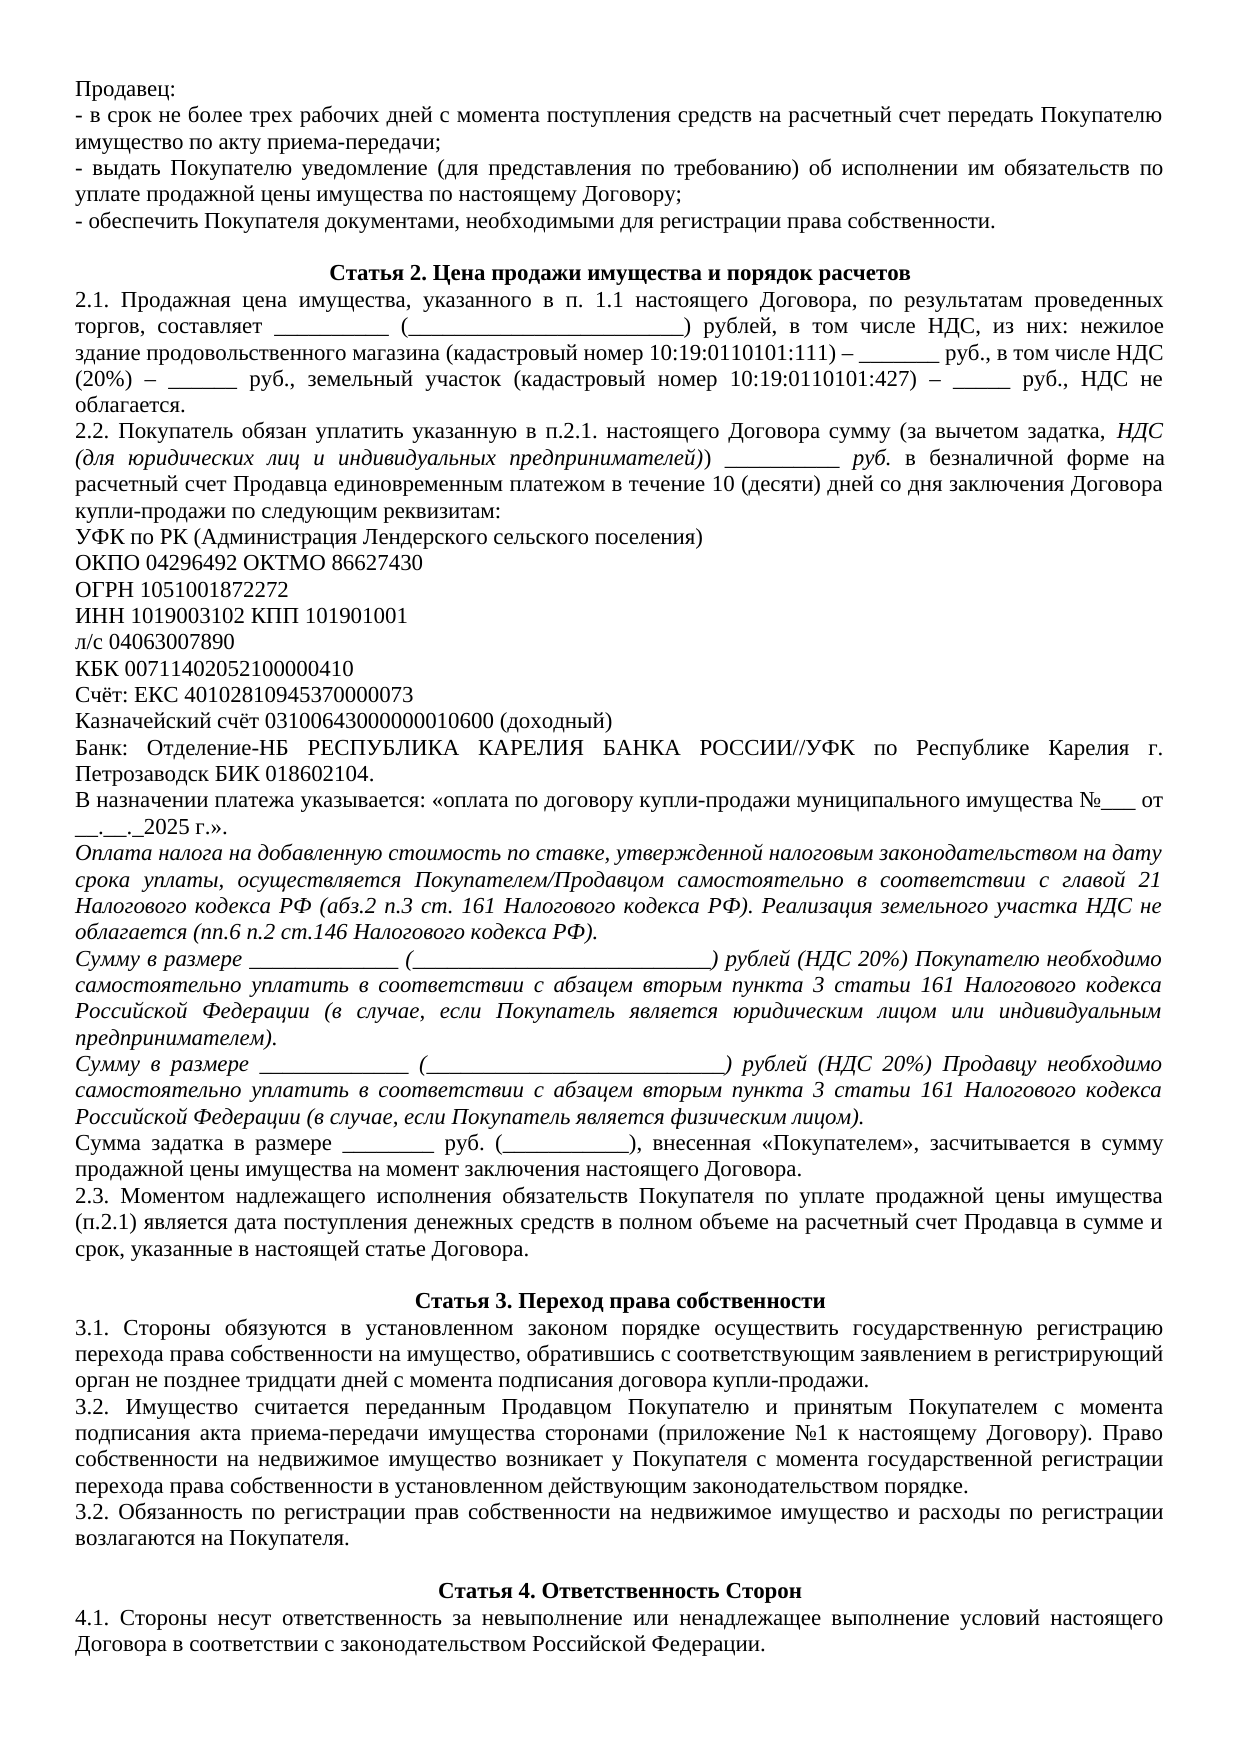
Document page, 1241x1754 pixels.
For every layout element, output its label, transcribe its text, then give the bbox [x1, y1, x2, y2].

text УФК по РК (Администрация Лендерского сельского поселения) [75, 523, 1165, 549]
text 2.2. Покупатель обязан уплатить указанную в п.2.1. настоящего Договора сумму (за вычетом задатка, НДС (для юридических лиц и индивидуальных предпринимателей)) __________ руб. в безналичной форме на расчетный счет Продавца единовременным платежом в течение 10 (десяти) дней со дня заключения Договора купли-продажи по следующим реквизитам: [75, 418, 1165, 523]
text Счёт: ЕКС 40102810945370000073 [75, 681, 1165, 707]
text Статья 4. Ответственность Сторон [75, 1577, 1165, 1603]
text 3.2. Обязанность по регистрации прав собственности на недвижимое имущество и расходы по регистрации возлагаются на Покупателя. [75, 1498, 1165, 1551]
text Банк: Отделение-НБ РЕСПУБЛИКА КАРЕЛИЯ БАНКА РОССИИ//УФК по Республике Карелия г. Петрозаводск БИК 018602104. [75, 734, 1165, 787]
text Статья 2. Цена продажи имущества и порядок расчетов [75, 259, 1165, 286]
text Сумму в размере _____________ (__________________________) рублей (НДС 20%) Покупателю необходимо самостоятельно уплатить в соответствии с абзацем вторым пункта 3 статьи 161 Налогового кодекса Российской Федерации (в случае, если Покупатель является юридическим лицом или индивидуальным предпринимателем). [75, 945, 1165, 1050]
text Продавец: [75, 75, 1165, 101]
text ИНН 1019003102 КПП 101901001 [75, 602, 1165, 628]
text 3.1. Стороны обязуются в установленном законом порядке осуществить государственную регистрацию перехода права собственности на имущество, обратившись с соответствующим заявлением в регистрирующий орган не позднее тридцати дней с момента подписания договора купли-продажи. [75, 1314, 1165, 1393]
text Статья 3. Переход права собственности [75, 1287, 1165, 1314]
text 4.1. Стороны несут ответственность за невыполнение или ненадлежащее выполнение условий настоящего Договора в соответствии с законодательством Российской Федерации. [75, 1603, 1165, 1656]
text - выдать Покупателю уведомление (для представления по требованию) об исполнении им обязательств по уплате продажной цены имущества по настоящему Договору; [75, 154, 1165, 207]
text 2.3. Моментом надлежащего исполнения обязательств Покупателя по уплате продажной цены имущества (п.2.1) является дата поступления денежных средств в полном объеме на расчетный счет Продавца в сумме и срок, указанные в настоящей статье Договора. [75, 1182, 1165, 1261]
text Сумма задатка в размере ________ руб. (___________), внесенная «Покупателем», засчитывается в сумму продажной цены имущества на момент заключения настоящего Договора. [75, 1129, 1165, 1182]
text Казначейский счёт 03100643000000010600 (доходный) [75, 707, 1165, 734]
text - в срок не более трех рабочих дней с момента поступления средств на расчетный счет передать Покупателю имущество по акту приема-передачи; [75, 101, 1165, 154]
text 3.2. Имущество считается переданным Продавцом Покупателю и принятым Покупателем с момента подписания акта приема-передачи имущества сторонами (приложение №1 к настоящему Договору). Право собственности на недвижимое имущество возникает у Покупателя с момента государственной регистрации перехода права собственности в установленном действующим законодательством порядке. [75, 1393, 1165, 1498]
text В назначении платежа указывается: «оплата по договору купли-продажи муниципального имущества №___ от __.__._2025 г.». [75, 787, 1165, 839]
text КБК 00711402052100000410 [75, 655, 1165, 681]
text - обеспечить Покупателя документами, необходимыми для регистрации права собственности. [75, 207, 1165, 233]
text Оплата налога на добавленную стоимость по ставке, утвержденной налоговым законодательством на дату срока уплаты, осуществляется Покупателем/Продавцом самостоятельно в соответствии с главой 21 Налогового кодекса РФ (абз.2 п.3 ст. 161 Налогового кодекса РФ). Реализация земельного участка НДС не облагается (пп.6 п.2 ст.146 Налогового кодекса РФ). [75, 839, 1165, 945]
text 2.1. Продажная цена имущества, указанного в п. 1.1 настоящего Договора, по результатам проведенных торгов, составляет __________ (________________________) рублей, в том числе НДС, из них: нежилое здание продовольственного магазина (кадастровый номер 10:19:0110101:111) – _______ руб., в том числе НДС (20%) – ______ руб., земельный участок (кадастровый номер 10:19:0110101:427) – _____ руб., НДС не облагается. [75, 286, 1165, 418]
text Сумму в размере _____________ (__________________________) рублей (НДС 20%) Продавцу необходимо самостоятельно уплатить в соответствии с абзацем вторым пункта 3 статьи 161 Налогового кодекса Российской Федерации (в случае, если Покупатель является физическим лицом). [75, 1050, 1165, 1129]
text ОГРН 1051001872272 [75, 576, 1165, 602]
text ОКПО 04296492 ОКТМО 86627430 [75, 549, 1165, 576]
text л/с 04063007890 [75, 628, 1165, 655]
